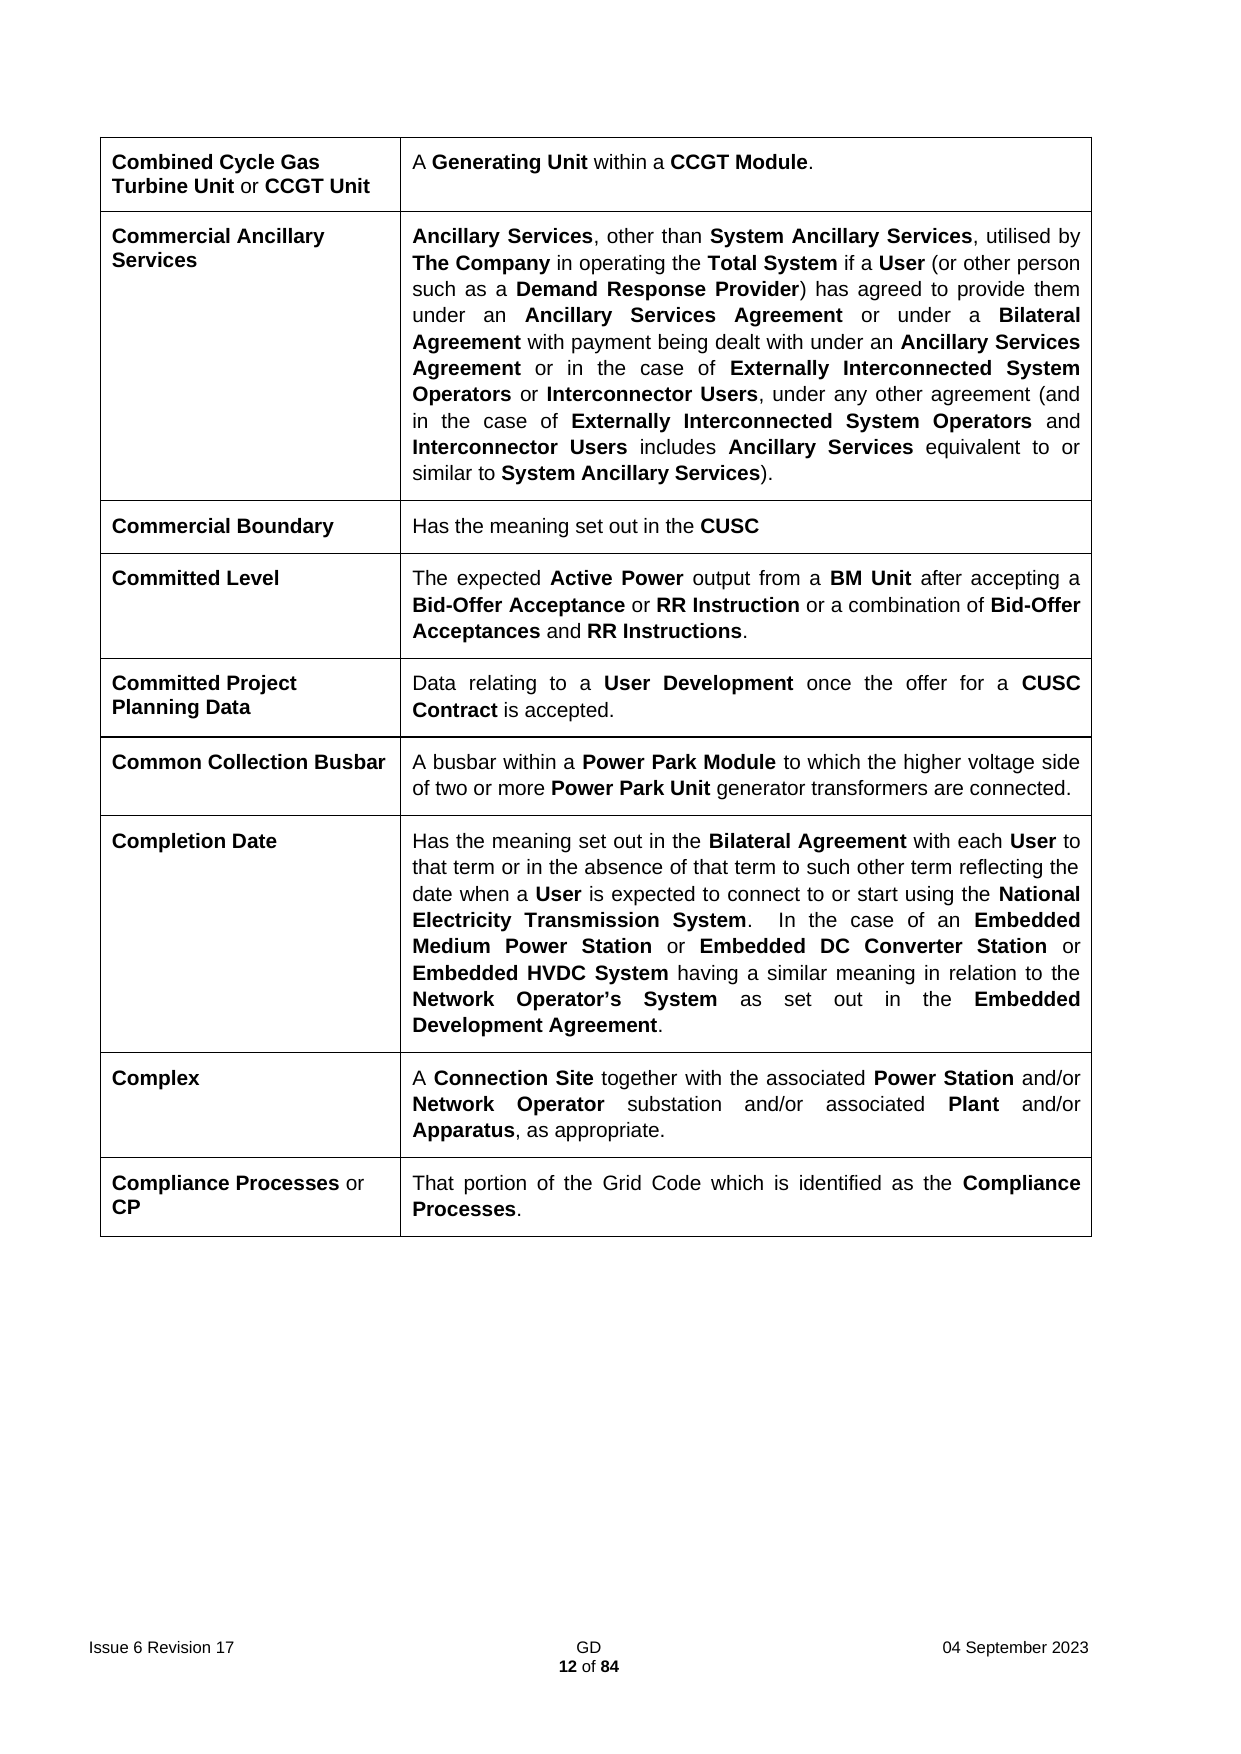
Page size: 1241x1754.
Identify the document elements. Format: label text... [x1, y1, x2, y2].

table_cell The expected Active Power output from a BM Unit after accepting a Bid-Offer Acceptance or RR Instruction or a combination of Bid-Offer Acceptances and RR Instructions. [401, 554, 1091, 658]
table_cell Combined Cycle Gas Turbine Unit or CCGT Unit [101, 138, 400, 211]
table_cell Commercial Ancillary Services [101, 212, 400, 500]
table_cell A busbar within a Power Park Module to which the higher voltage side of two or more Power Park Unit generator transformers are connected. [401, 738, 1091, 815]
table_cell Has the meaning set out in the CUSC [401, 501, 1091, 552]
table_cell That portion of the Grid Code which is identified as the Compliance Processes. [401, 1158, 1091, 1236]
table_cell A Generating Unit within a CCGT Module. [401, 138, 1091, 211]
table_cell Ancillary Services, other than System Ancillary Services, utilised by The Company in operating the Total System if a User (or other person such as a Demand Response Provider) has agreed to provide them under an Ancillary Services Agreement or under a Bilateral Agreement with payment being dealt with under an Ancillary Services Agreement or in the case of Externally Interconnected System Operators or Interconnector Users, under any other agreement (and in the case of Externally Interconnected System Operators and Interconnector Users includes Ancillary Services equivalent to or similar to System Ancillary Services). [401, 212, 1091, 500]
table_cell Committed Project Planning Data [101, 659, 400, 736]
table_cell Common Collection Busbar [101, 738, 400, 815]
table_cell Has the meaning set out in the Bilateral Agreement with each User to that term or in the absence of that term to such other term reflecting the date when a User is expected to connect to or start using the National Electricity Transmission System. In the case of an Embedded Medium Power Station or Embedded DC Converter Station or Embedded HVDC System having a similar meaning in relation to the Network Operator’s System as set out in the Embedded Development Agreement. [401, 816, 1091, 1052]
table_cell Complex [101, 1053, 400, 1157]
table_cell Committed Level [101, 554, 400, 658]
table_cell A Connection Site together with the associated Power Station and/or Network Operator substation and/or associated Plant and/or Apparatus, as appropriate. [401, 1053, 1091, 1157]
table_cell Data relating to a User Development once the offer for a CUSC Contract is accepted. [401, 659, 1091, 736]
table_cell Commercial Boundary [101, 501, 400, 552]
table_cell Compliance Processes or CP [101, 1158, 400, 1236]
table_cell Completion Date [101, 816, 400, 1052]
